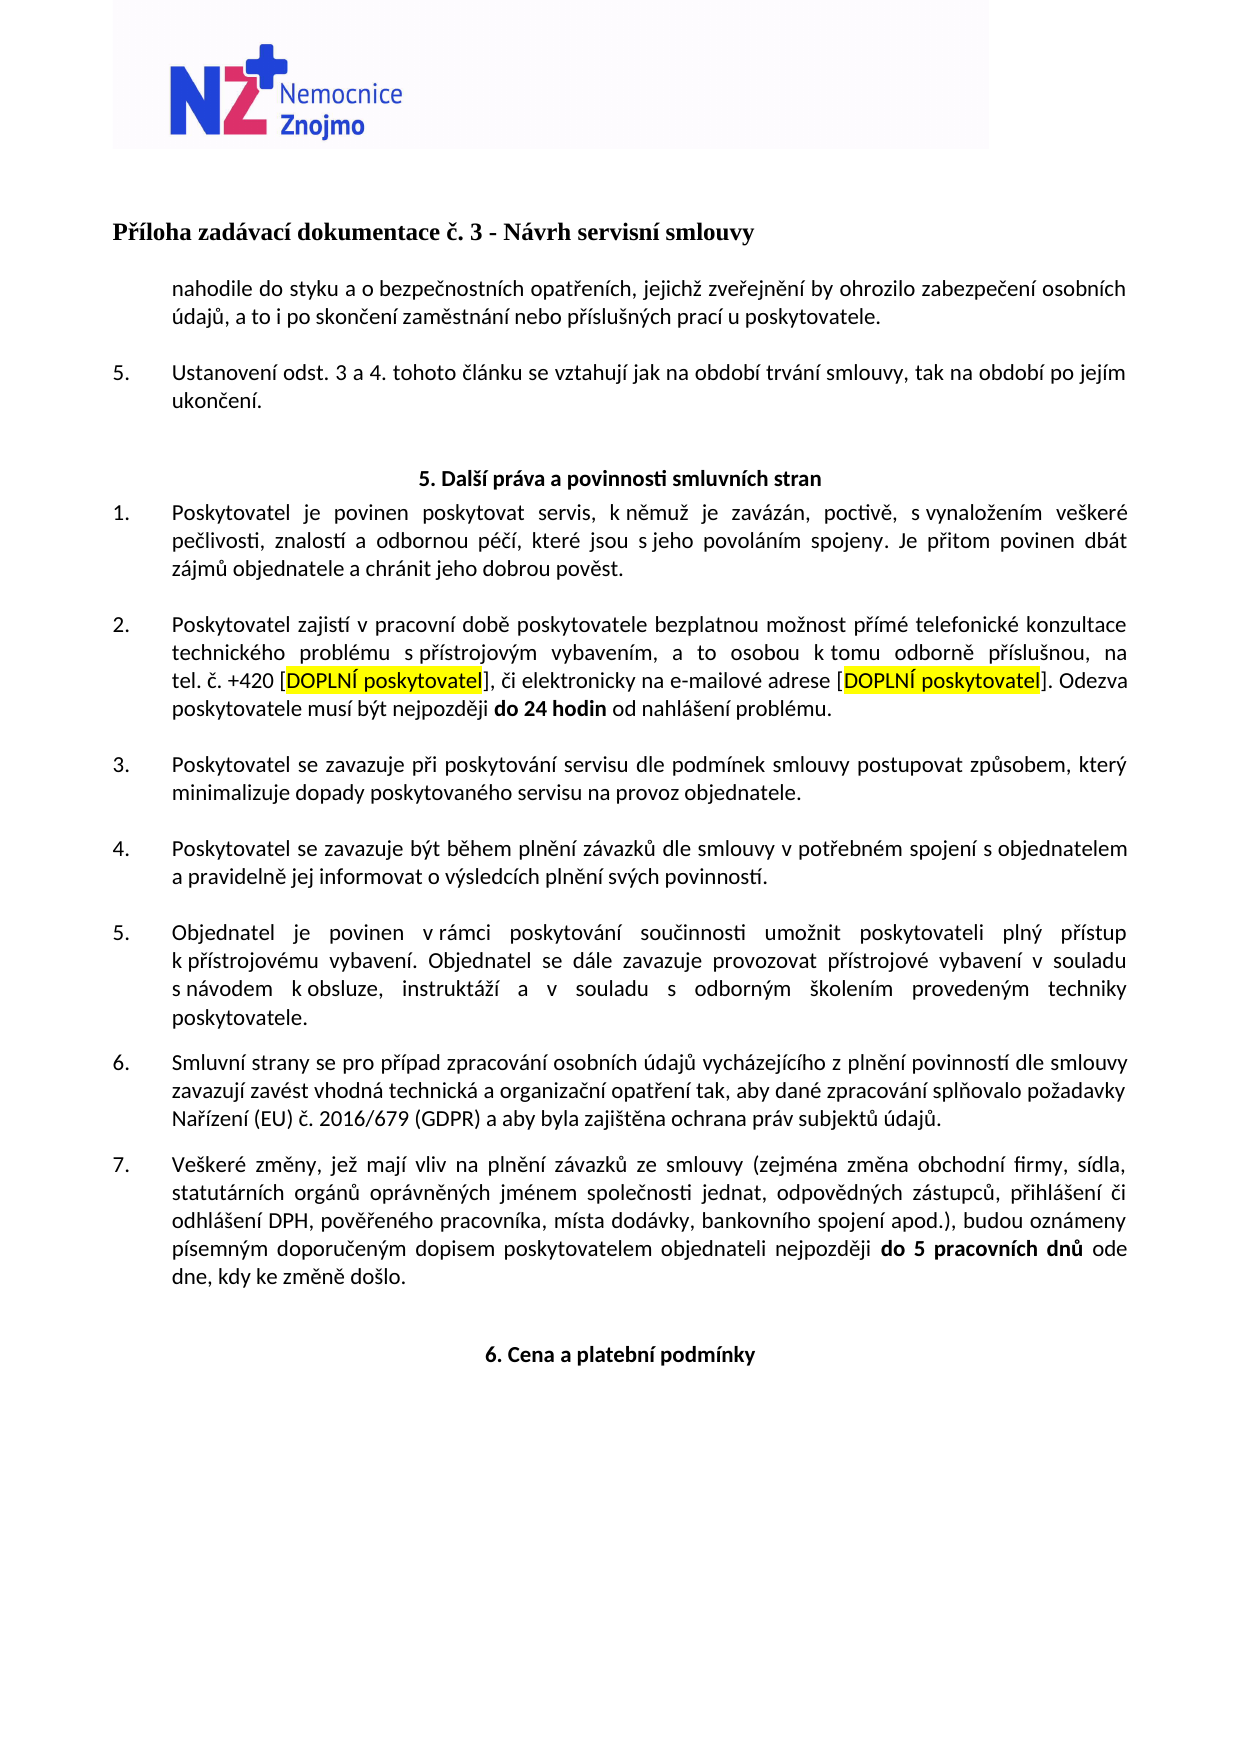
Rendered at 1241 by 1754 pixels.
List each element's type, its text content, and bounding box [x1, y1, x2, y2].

subtitle 6. Cena a platební podmínky [112, 1340, 1128, 1368]
list Ustanovení odst. 3 a 4. tohoto článku se vztahují jak na období trvání smlouvy, tak na období po jejím ukončení. [112, 358, 1128, 414]
picture [112, 0, 989, 149]
subtitle 5. Další práva a povinnosti smluvních stran [112, 464, 1128, 492]
list Veškeré změny, jež mají vliv na plnění závazků ze smlouvy (zejména změna obchodní firmy, sídla, statutárních orgánů oprávněných jménem společnosti jednat, odpovědných zástupců, přihlášení či odhlášení DPH, pověřeného pracovníka, místa dodávky, bankovního spojení apod.), budou oznámeny písemným doporučeným dopisem poskytovatelem objednateli nejpozději do 5 pracovních dnů ode dne, kdy ke změně došlo. [112, 1150, 1128, 1290]
list Poskytovatel se zavazuje při poskytování servisu dle podmínek smlouvy postupovat způsobem, který minimalizuje dopady poskytovaného servisu na provoz objednatele. [112, 750, 1128, 806]
list Objednatel je povinen v rámci poskytování součinnosti umožnit poskytovateli plný přístup k přístrojovému vybavení. Objednatel se dále zavazuje provozovat přístrojové vybavení v souladu s návodem k obsluze, instruktáží a v souladu s odborným školením provedeným techniky poskytovatele. [112, 918, 1128, 1031]
list Smluvní strany se pro případ zpracování osobních údajů vycházejícího z plnění povinností dle smlouvy zavazují zavést vhodná technická a organizační opatření tak, aby dané zpracování splňovalo požadavky Nařízení (EU) č. 2016/679 (GDPR) a aby byla zajištěna ochrana práv subjektů údajů. [112, 1048, 1128, 1132]
list Poskytovatel se zavazuje být během plnění závazků dle smlouvy v potřebném spojení s objednatelem a pravidelně jej informovat o výsledcích plnění svých povinností. [112, 834, 1128, 891]
list Poskytovatel zajistí v pracovní době poskytovatele bezplatnou možnost přímé telefonické konzultace technického problému s přístrojovým vybavením, a to osobou k tomu odborně příslušnou, na tel. č. +420 [DOPLNÍ poskytovatel], či elektronicky na e-mailové adrese [DOPLNÍ poskytovatel]. Odezva poskytovatele musí být nejpozději do 24 hodin od nahlášení problému. [112, 610, 1128, 722]
list Poskytovatel je povinen poskytovat servis, k němuž je zavázán, poctivě, s vynaložením veškeré pečlivosti, znalostí a odbornou péčí, které jsou s jeho povoláním spojeny. Je přitom povinen dbát zájmů objednatele a chránit jeho dobrou pověst. [112, 498, 1128, 582]
